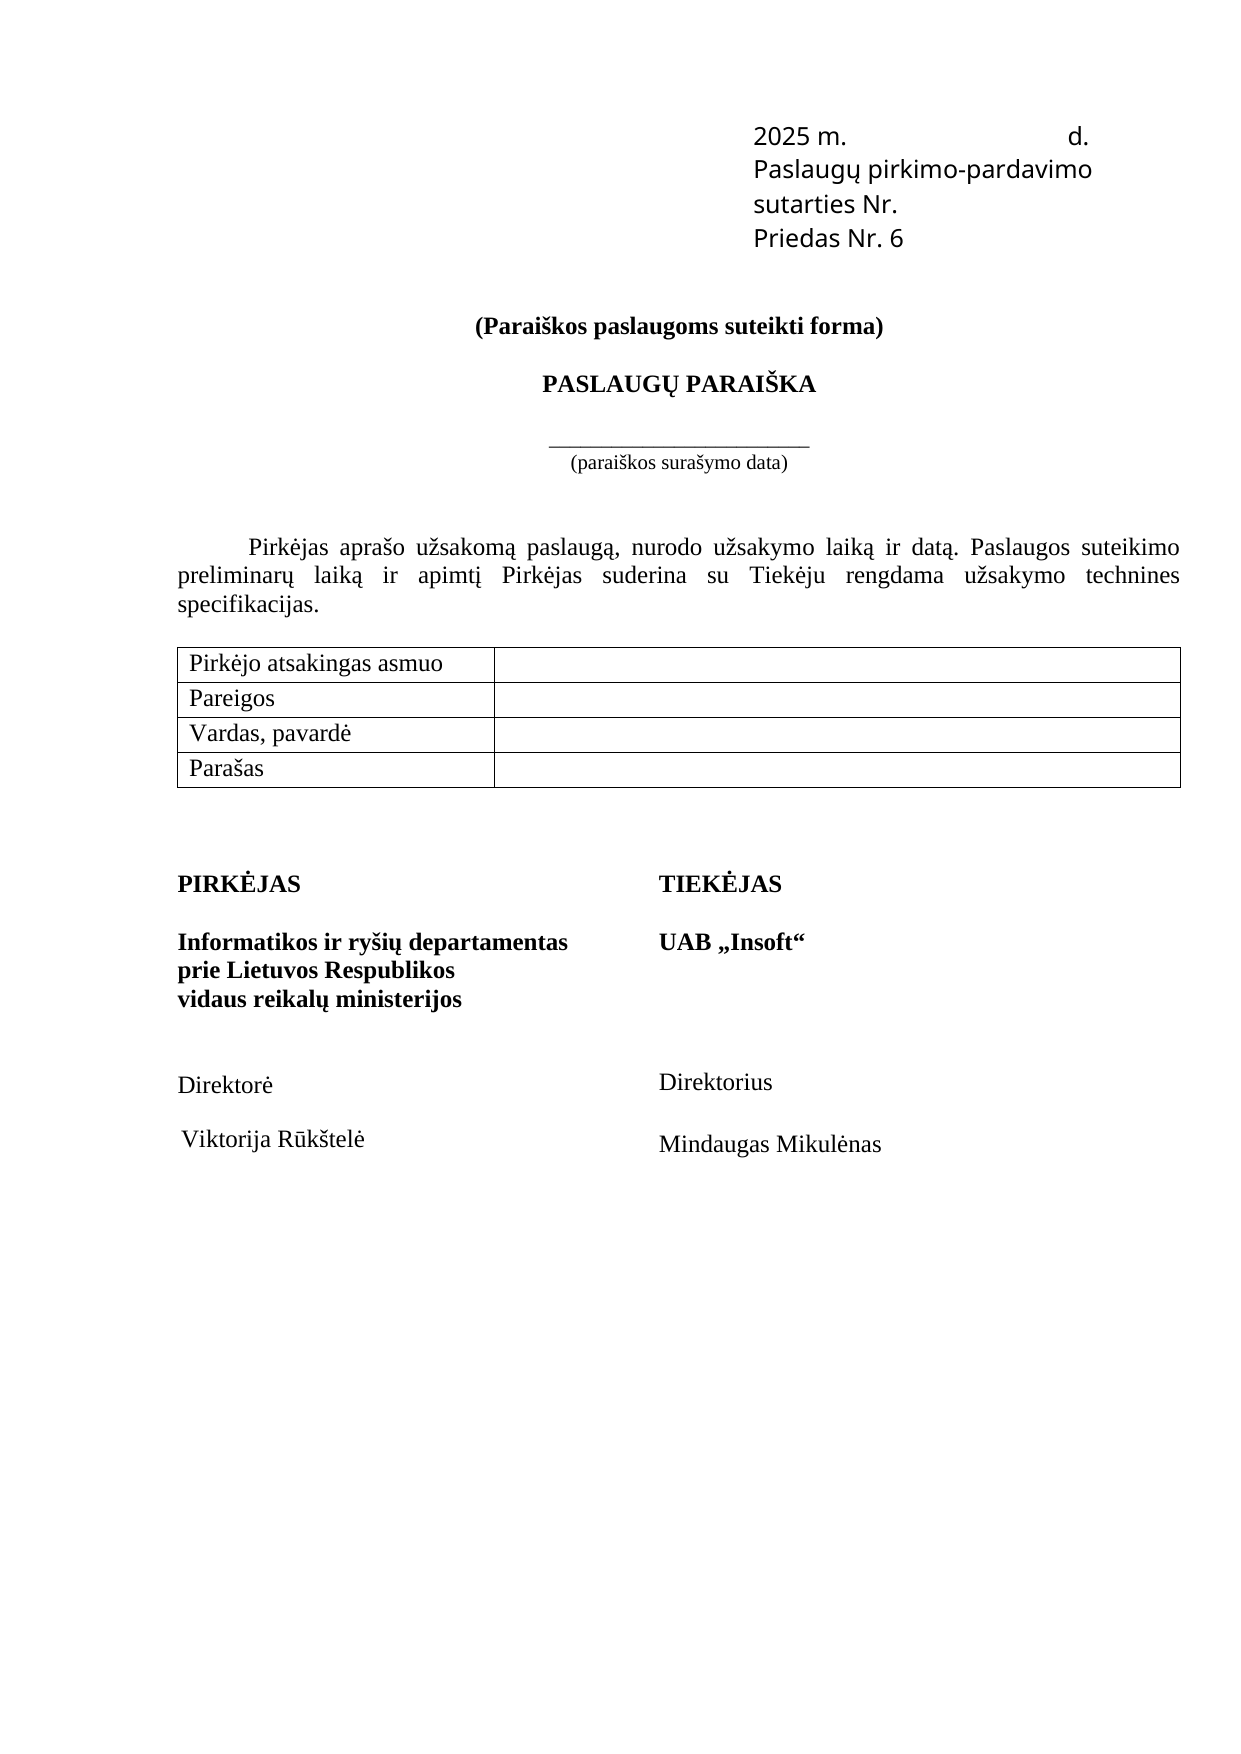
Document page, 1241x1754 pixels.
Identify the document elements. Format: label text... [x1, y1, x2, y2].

table_header TIEKĖJAS UAB „Insoft“ Direktorius Mindaugas Mikulėnas [648, 869, 1102, 1160]
table_cell [495, 683, 1180, 717]
text Priedas Nr. 6 [177, 220, 1181, 254]
table_header PIRKĖJAS Informatikos ir ryšių departamentas prie Lietuvos Respublikos vidaus reikalų ministerijos Direktorė Viktorija Rūkštelė [166, 869, 647, 1160]
table_cell [495, 753, 1180, 787]
table_cell [495, 718, 1180, 752]
text PASLAUGŲ PARAIŠKA [177, 369, 1181, 397]
table_cell Pareigos [178, 683, 494, 717]
text (Paraiškos paslaugoms suteikti forma) [177, 311, 1181, 340]
table_cell Vardas, pavardė [178, 718, 494, 752]
table_cell Parašas [178, 753, 494, 787]
text Paslaugų pirkimo-pardavimo [177, 152, 1181, 186]
text _________________________ [177, 426, 1181, 450]
text Pirkėjas aprašo užsakomą paslaugą, nurodo užsakymo laiką ir datą. Paslaugos suteikimo preliminarų laiką ir apimtį Pirkėjas suderina su Tiekėju rengdama užsakymo technines specifikacijas. [177, 532, 1181, 618]
table_header [495, 648, 1180, 682]
table_header Pirkėjo atsakingas asmuo [178, 648, 494, 682]
text sutarties Nr. [177, 186, 1181, 220]
text (paraiškos surašymo data) [177, 450, 1181, 474]
text 2025 m. d. [177, 118, 1181, 152]
